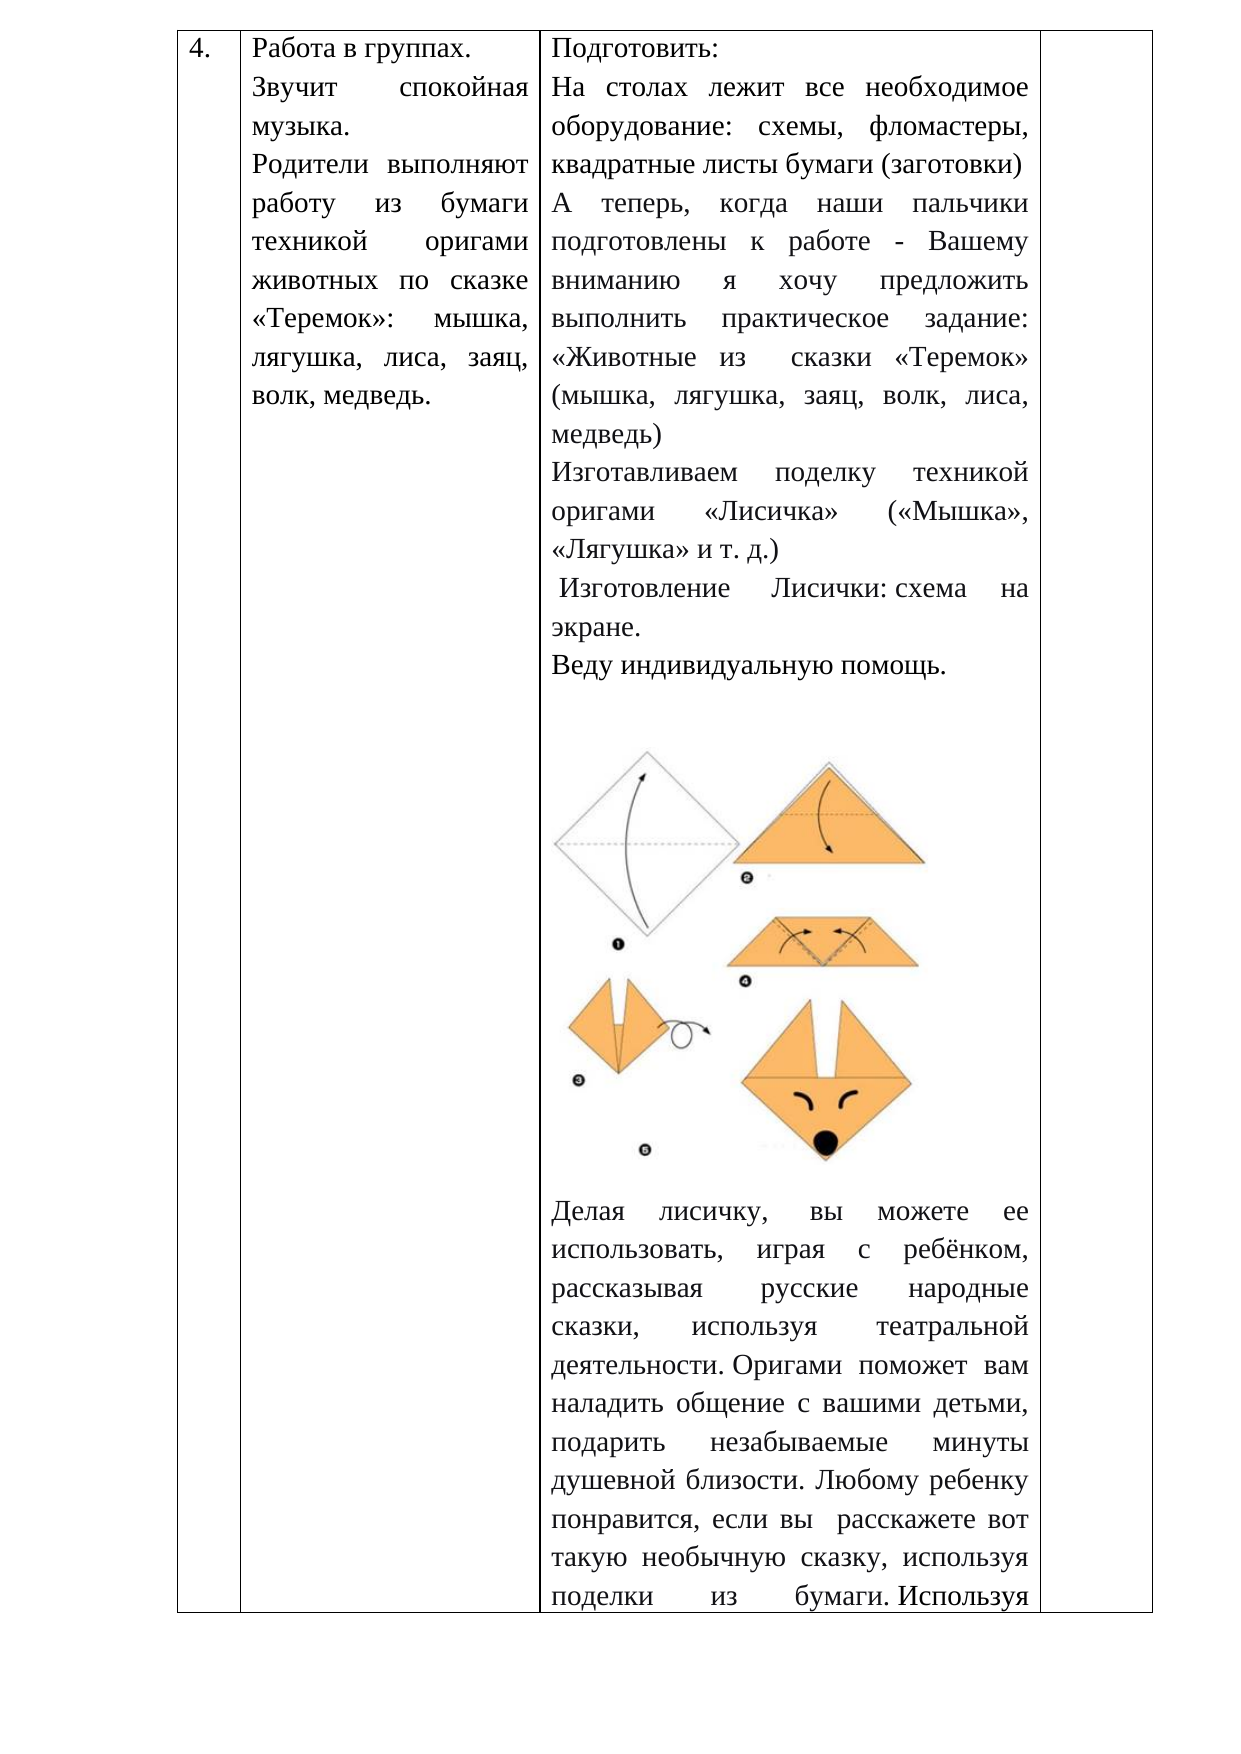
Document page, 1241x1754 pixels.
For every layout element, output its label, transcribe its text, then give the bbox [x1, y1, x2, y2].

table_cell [541, 31, 1040, 1612]
table_cell [1041, 31, 1152, 1612]
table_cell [241, 31, 539, 1612]
picture [551, 747, 929, 1165]
table_cell 4. 5. [178, 31, 240, 1612]
